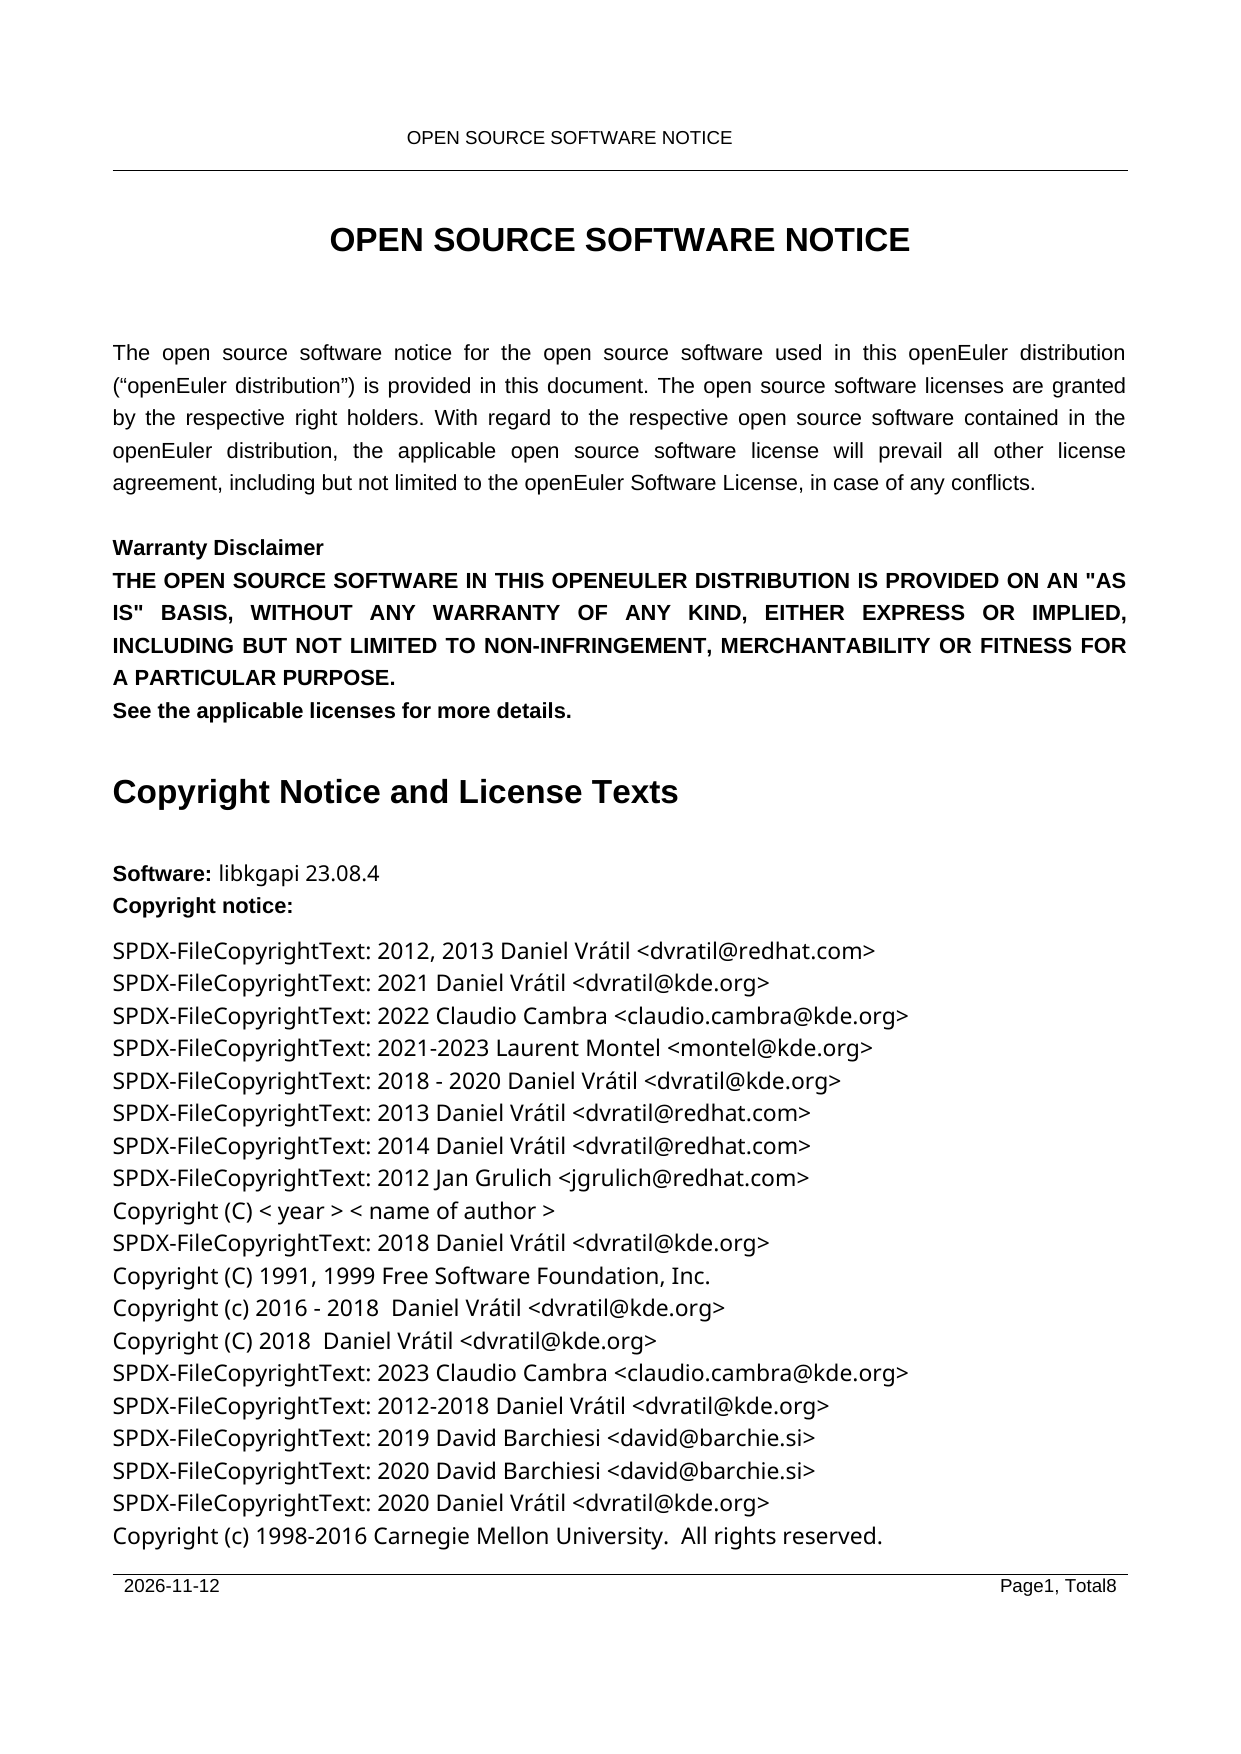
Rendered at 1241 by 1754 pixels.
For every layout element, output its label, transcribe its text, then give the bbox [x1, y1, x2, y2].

text OPEN SOURCE SOFTWARE NOTICE [112, 206, 1128, 271]
text The open source software notice for the open source software used in this openEuler distribution (“openEuler distribution”) is provided in this document. The open source software licenses are granted by the respective right holders. With regard to the respective open source software contained in the openEuler distribution, the applicable open source software license will prevail all other license agreement, including but not limited to the openEuler Software License, in case of any conflicts. [112, 336, 1128, 499]
text THE OPEN SOURCE SOFTWARE IN THIS OPENEULER DISTRIBUTION IS PROVIDED ON AN "AS IS" BASIS, WITHOUT ANY WARRANTY OF ANY KIND, EITHER EXPRESS OR IMPLIED, INCLUDING BUT NOT LIMITED TO NON-INFRINGEMENT, MERCHANTABILITY OR FITNESS FOR A PARTICULAR PURPOSE. See the applicable licenses for more details. [112, 564, 1128, 726]
text Warranty Disclaimer [112, 531, 1128, 564]
text Copyright notice: [112, 889, 1128, 921]
text Copyright Notice and License Texts [112, 759, 1128, 824]
title Software: libkgapi 23.08.4 [112, 856, 1128, 889]
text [112, 934, 1128, 1551]
